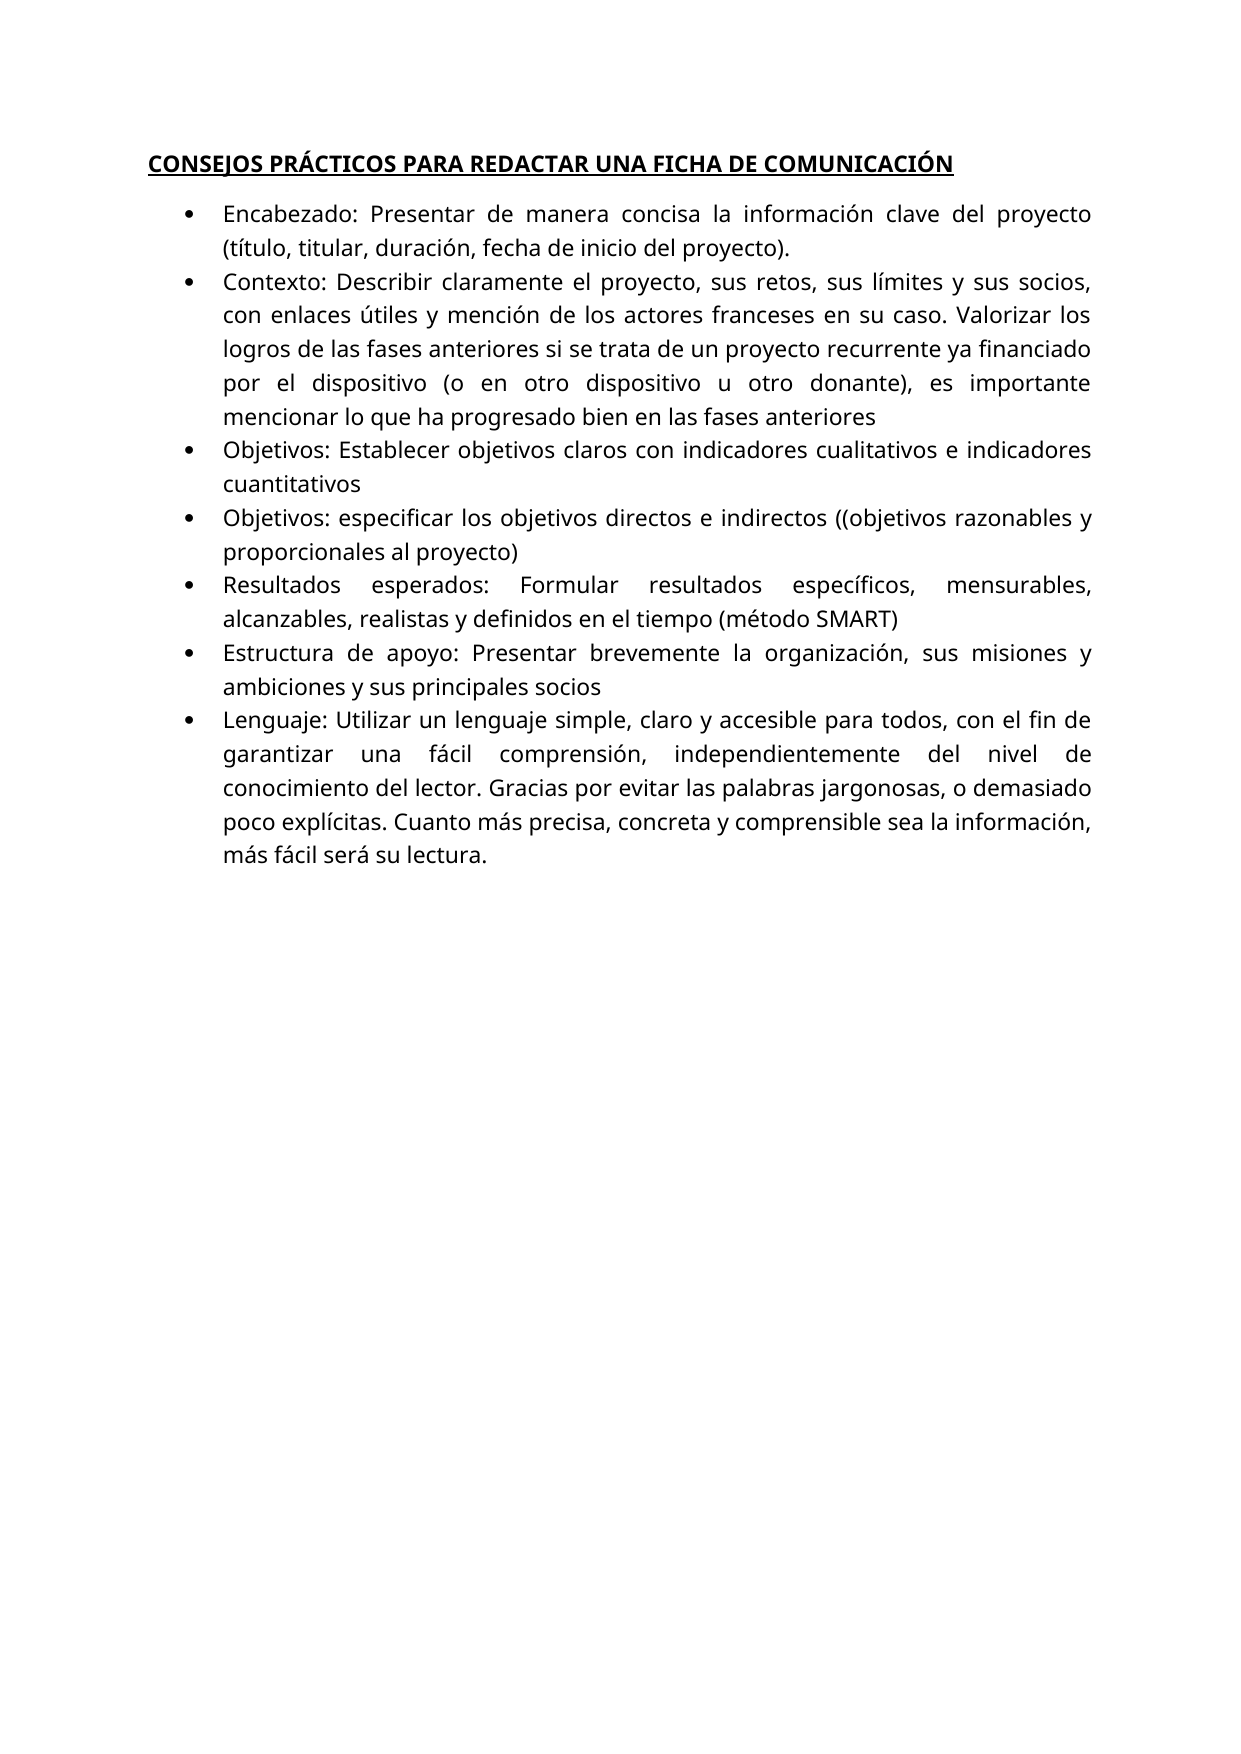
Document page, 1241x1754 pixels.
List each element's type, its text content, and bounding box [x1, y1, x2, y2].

list Lenguaje: Utilizar un lenguaje simple, claro y accesible para todos, con el fin de garantizar una fácil comprensión, independientemente del nivel de conocimiento del lector. Gracias por evitar las palabras jargonosas, o demasiado poco explícitas. Cuanto más precisa, concreta y comprensible sea la información, más fácil será su lectura. [185, 704, 1093, 871]
list Objetivos: especificar los objetivos directos e indirectos ((objetivos razonables y proporcionales al proyecto) [185, 502, 1093, 567]
list Estructura de apoyo: Presentar brevemente la organización, sus misiones y ambiciones y sus principales socios [185, 637, 1093, 702]
list Resultados esperados: Formular resultados específicos, mensurables, alcanzables, realistas y definidos en el tiempo (método SMART) [185, 569, 1093, 634]
list Objetivos: Establecer objetivos claros con indicadores cualitativos e indicadores cuantitativos [185, 434, 1093, 499]
list Encabezado: Presentar de manera concisa la información clave del proyecto (título, titular, duración, fecha de inicio del proyecto). [185, 198, 1093, 263]
text CONSEJOS PRÁCTICOS PARA REDACTAR UNA FICHA DE COMUNICACIÓN [148, 148, 1093, 179]
list Contexto: Describir claramente el proyecto, sus retos, sus límites y sus socios, con enlaces útiles y mención de los actores franceses en su caso. Valorizar los logros de las fases anteriores si se trata de un proyecto recurrente ya financiado por el dispositivo (o en otro dispositivo u otro donante), es importante mencionar lo que ha progresado bien en las fases anteriores [185, 266, 1093, 432]
